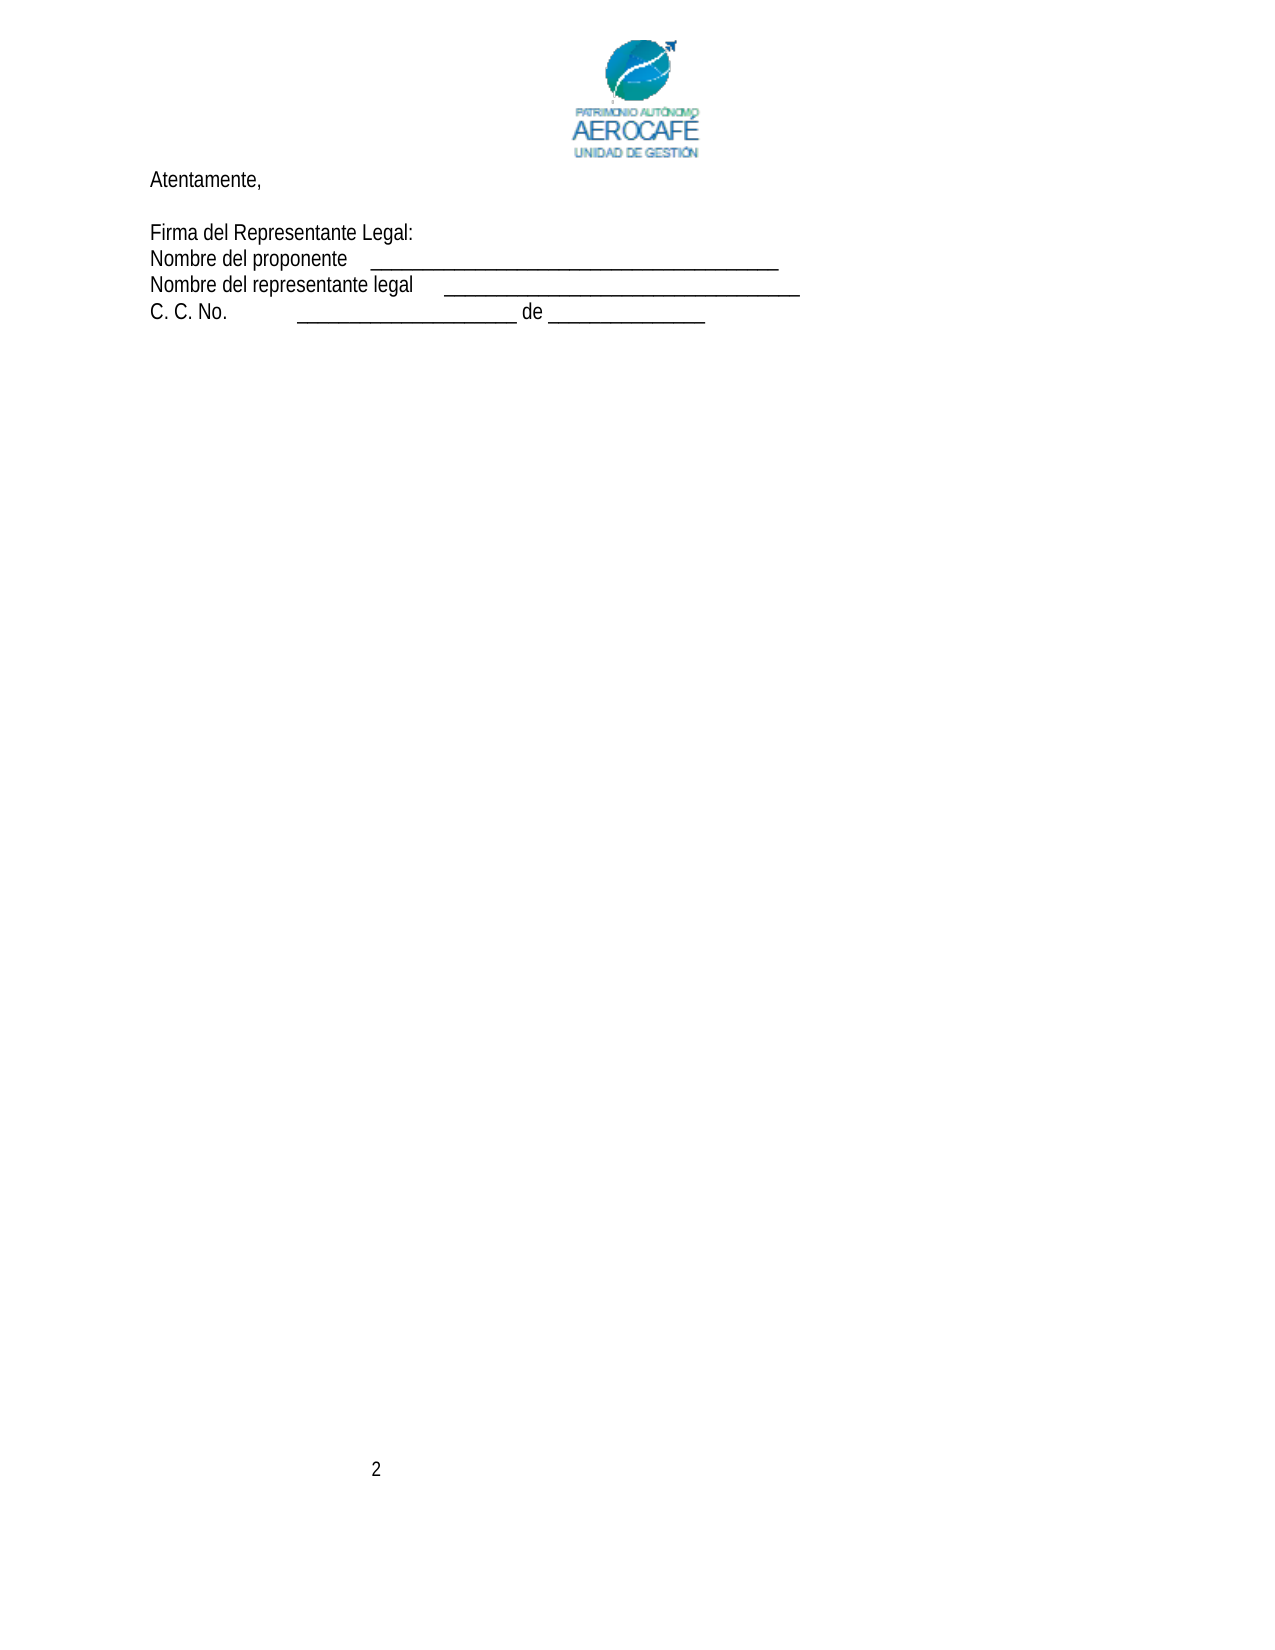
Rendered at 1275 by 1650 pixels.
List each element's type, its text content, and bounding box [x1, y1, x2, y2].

text C. C. No. _____________________ de _______________ [150, 298, 1125, 324]
text Nombre del representante legal __________________________________ [150, 271, 1125, 298]
text Nombre del proponente _______________________________________ [150, 245, 1125, 271]
text Firma del Representante Legal: [150, 219, 1125, 245]
picture [570, 40, 705, 164]
picture [629, 56, 639, 63]
list Atentamente, [150, 166, 1125, 192]
